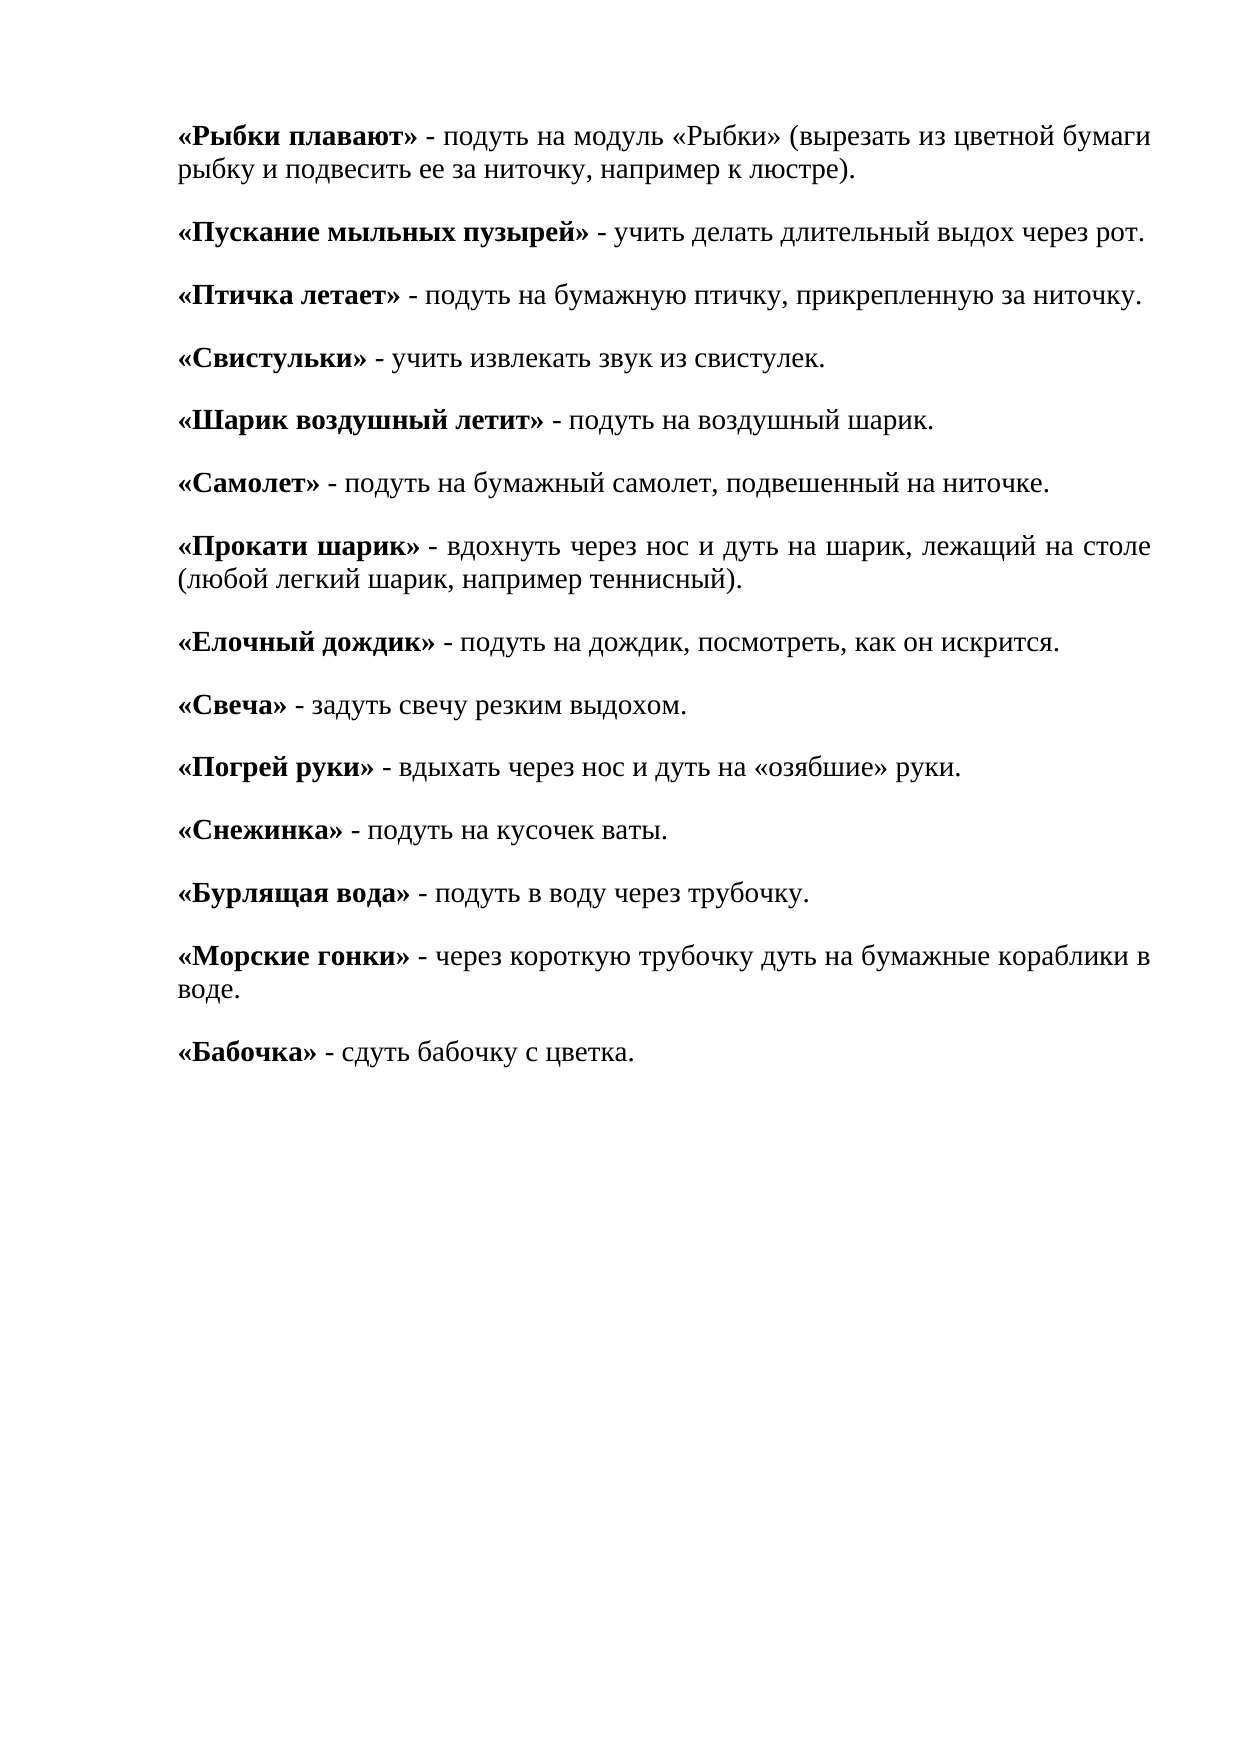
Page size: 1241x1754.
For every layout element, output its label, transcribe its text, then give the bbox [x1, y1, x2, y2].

text «Погрей руки» - вдыхать через нос и дуть на «озябшие» руки. [177, 749, 1152, 783]
text «Прокати шарик» - вдохнуть через нос и дуть на шарик, лежащий на столе (любой легкий шарик, например теннисный). [177, 528, 1152, 595]
text «Птичка летает» - подуть на бумажную птичку, прикрепленную за ниточку. [177, 277, 1152, 311]
text «Самолет» - подуть на бумажный самолет, подвешенный на ниточке. [177, 465, 1152, 499]
text «Снежинка» - подуть на кусочек ваты. [177, 812, 1152, 846]
text «Шарик воздушный летит» - подуть на воздушный шарик. [177, 402, 1152, 436]
text «Свистульки» - учить извлекать звук из свистулек. [177, 340, 1152, 373]
text «Морские гонки» - через короткую трубочку дуть на бумажные кораблики в воде. [177, 938, 1152, 1005]
text «Елочный дождик» - подуть на дождик, посмотреть, как он искрится. [177, 624, 1152, 658]
text «Бабочка» - сдуть бабочку с цветка. [177, 1034, 1152, 1067]
text «Бурлящая вода» - подуть в воду через трубочку. [177, 875, 1152, 908]
text «Свеча» - задуть свечу резким выдохом. [177, 687, 1152, 720]
text «Рыбки плавают» - подуть на модуль «Рыбки» (вырезать из цветной бумаги рыбку и подвесить ее за ниточку, например к люстре). [177, 118, 1152, 185]
text «Пускание мыльных пузырей» - учить делать длительный выдох через рот. [177, 214, 1152, 248]
